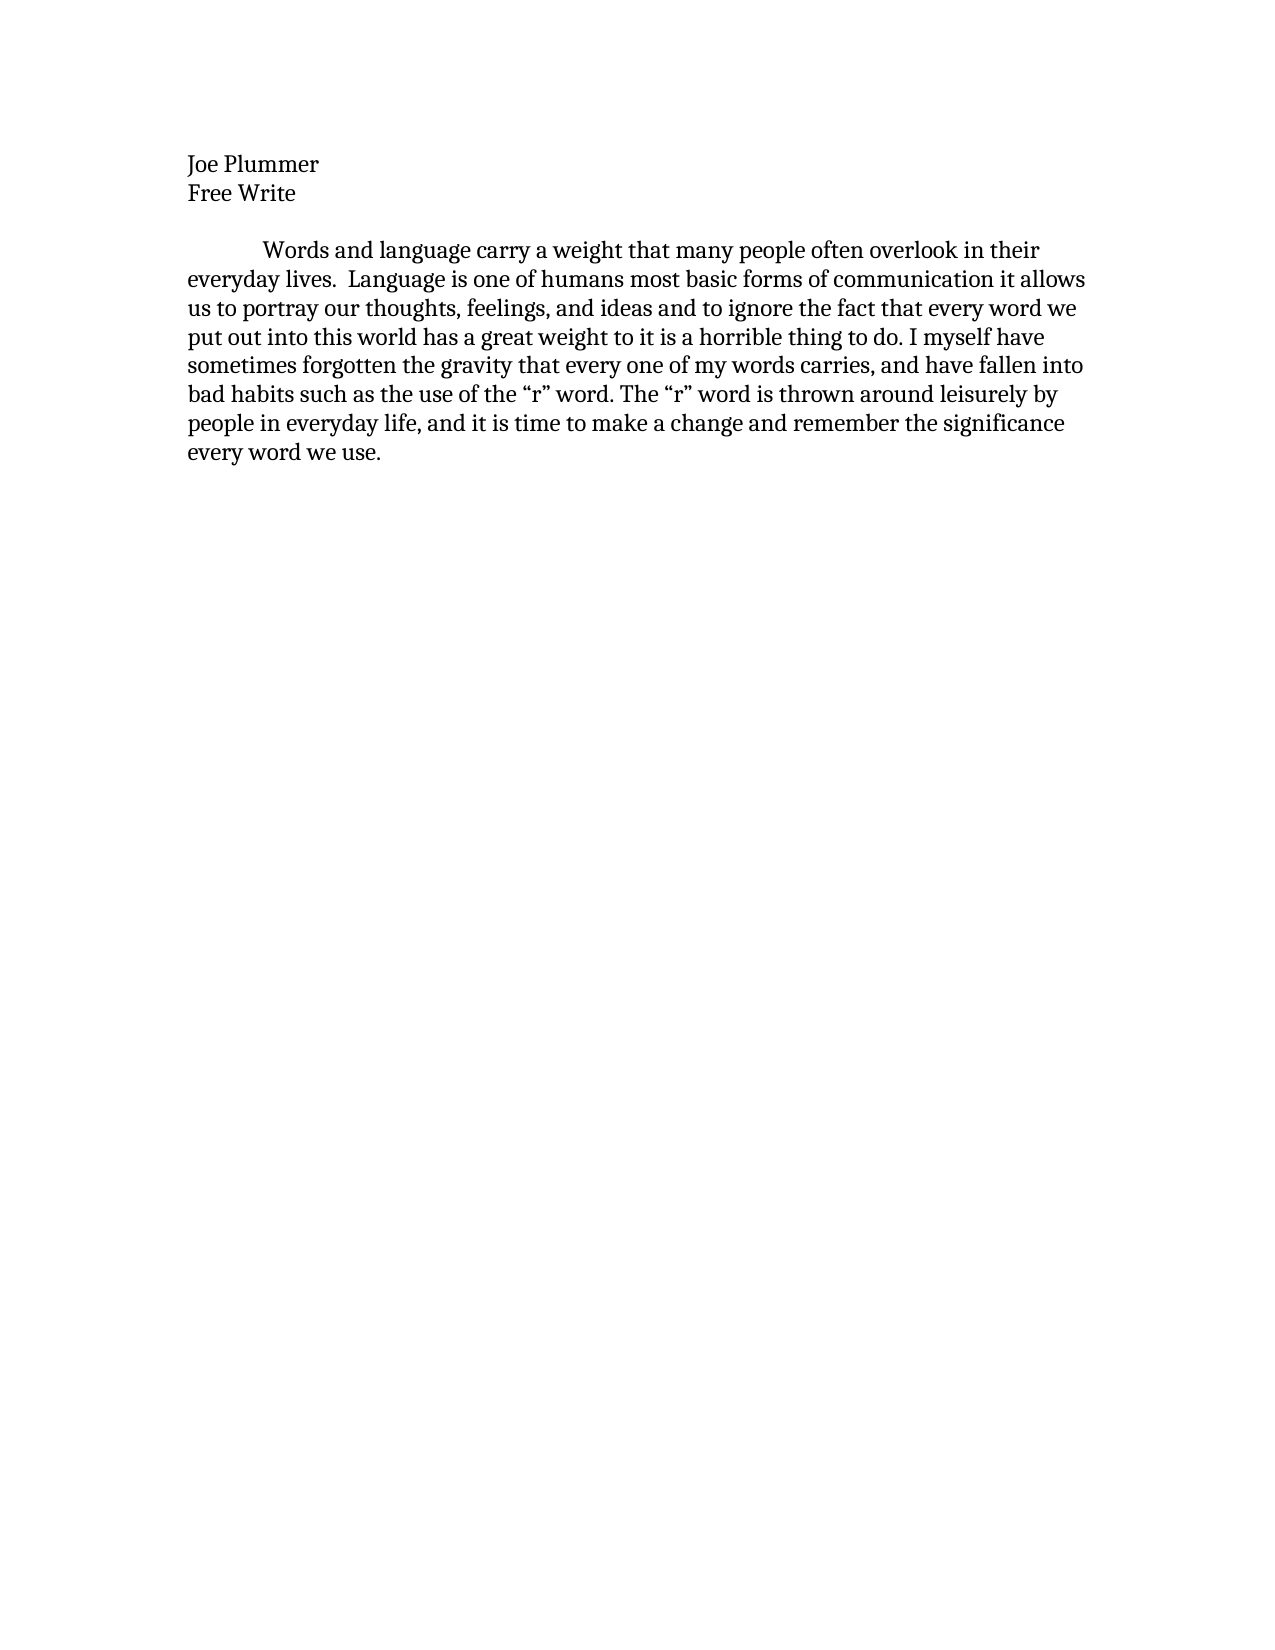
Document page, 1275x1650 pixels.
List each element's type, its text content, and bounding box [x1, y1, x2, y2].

text Free Write [187, 179, 1087, 207]
text Words and language carry a weight that many people often overlook in their everyday lives. Language is one of humans most basic forms of communication it allows us to portray our thoughts, feelings, and ideas and to ignore the fact that every word we put out into this world has a great weight to it is a horrible thing to do. I myself have sometimes forgotten the gravity that every one of my words carries, and have fallen into bad habits such as the use of the “r” word. The “r” word is thrown around leisurely by people in everyday life, and it is time to make a change and remember the significance every word we use. [187, 236, 1087, 466]
text Joe Plummer [187, 150, 1087, 179]
